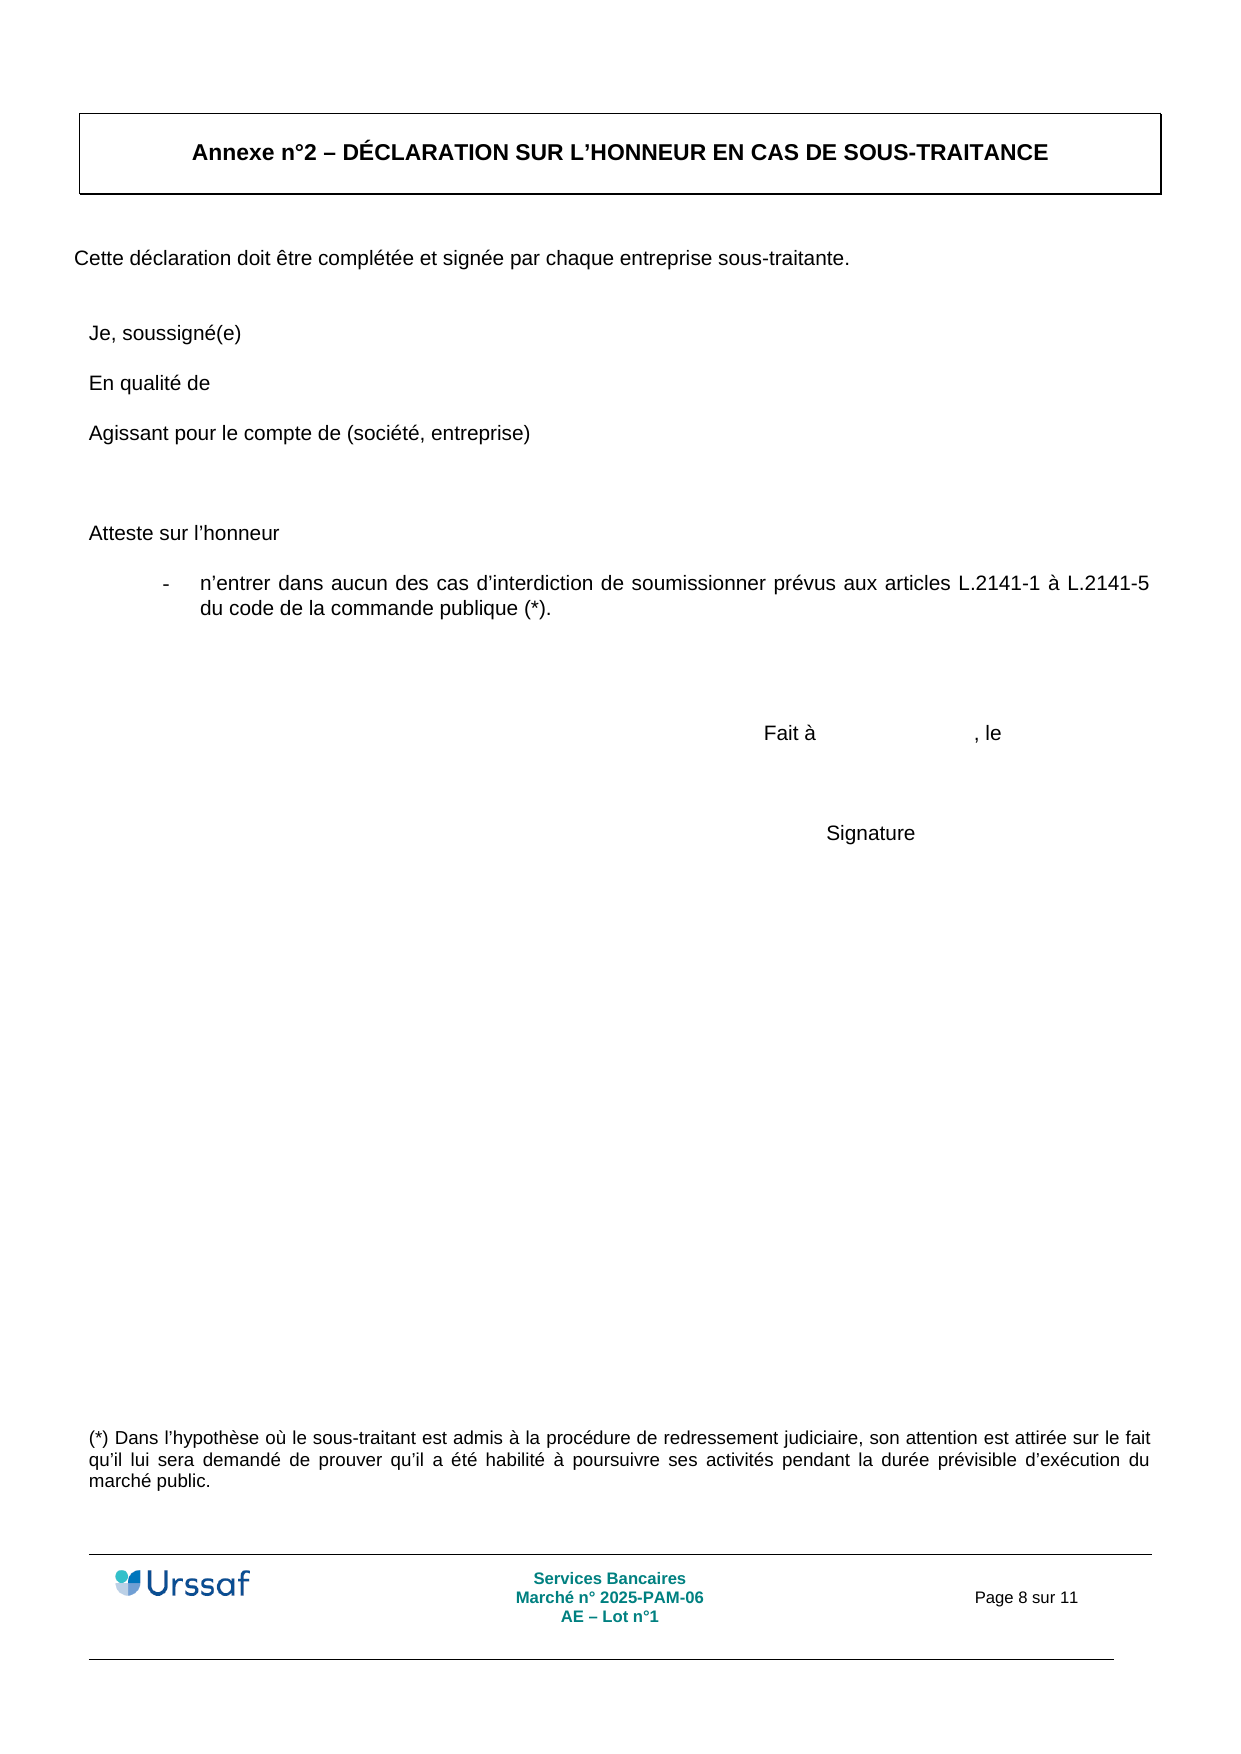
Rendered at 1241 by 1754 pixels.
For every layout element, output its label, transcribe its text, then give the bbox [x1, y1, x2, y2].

text Atteste sur l’honneur [89, 520, 1152, 545]
text En qualité de [89, 370, 1152, 395]
text Fait à , le [764, 720, 1152, 745]
text Je, soussigné(e) [89, 320, 1152, 345]
picture [109, 1561, 260, 1609]
text Cette déclaration doit être complétée et signée par chaque entreprise sous-traitante. [74, 245, 1166, 270]
text Agissant pour le compte de (société, entreprise) [89, 420, 1152, 445]
text (*) Dans l’hypothèse où le sous-traitant est admis à la procédure de redressement judiciaire, son attention est attirée sur le fait qu’il lui sera demandé de prouver qu’il a été habilité à poursuivre ses activités pendant la durée prévisible d’exécution du marché public. [89, 1427, 1152, 1492]
list n’entrer dans aucun des cas d’interdiction de soumissionner prévus aux articles L.2141-1 à L.2141-5 du code de la commande publique (*). [162, 570, 1152, 620]
text Signature [764, 820, 1152, 845]
subtitle Annexe n°2 – Déclaration sur l’honneur en cas de sous-traitance [89, 141, 1152, 166]
